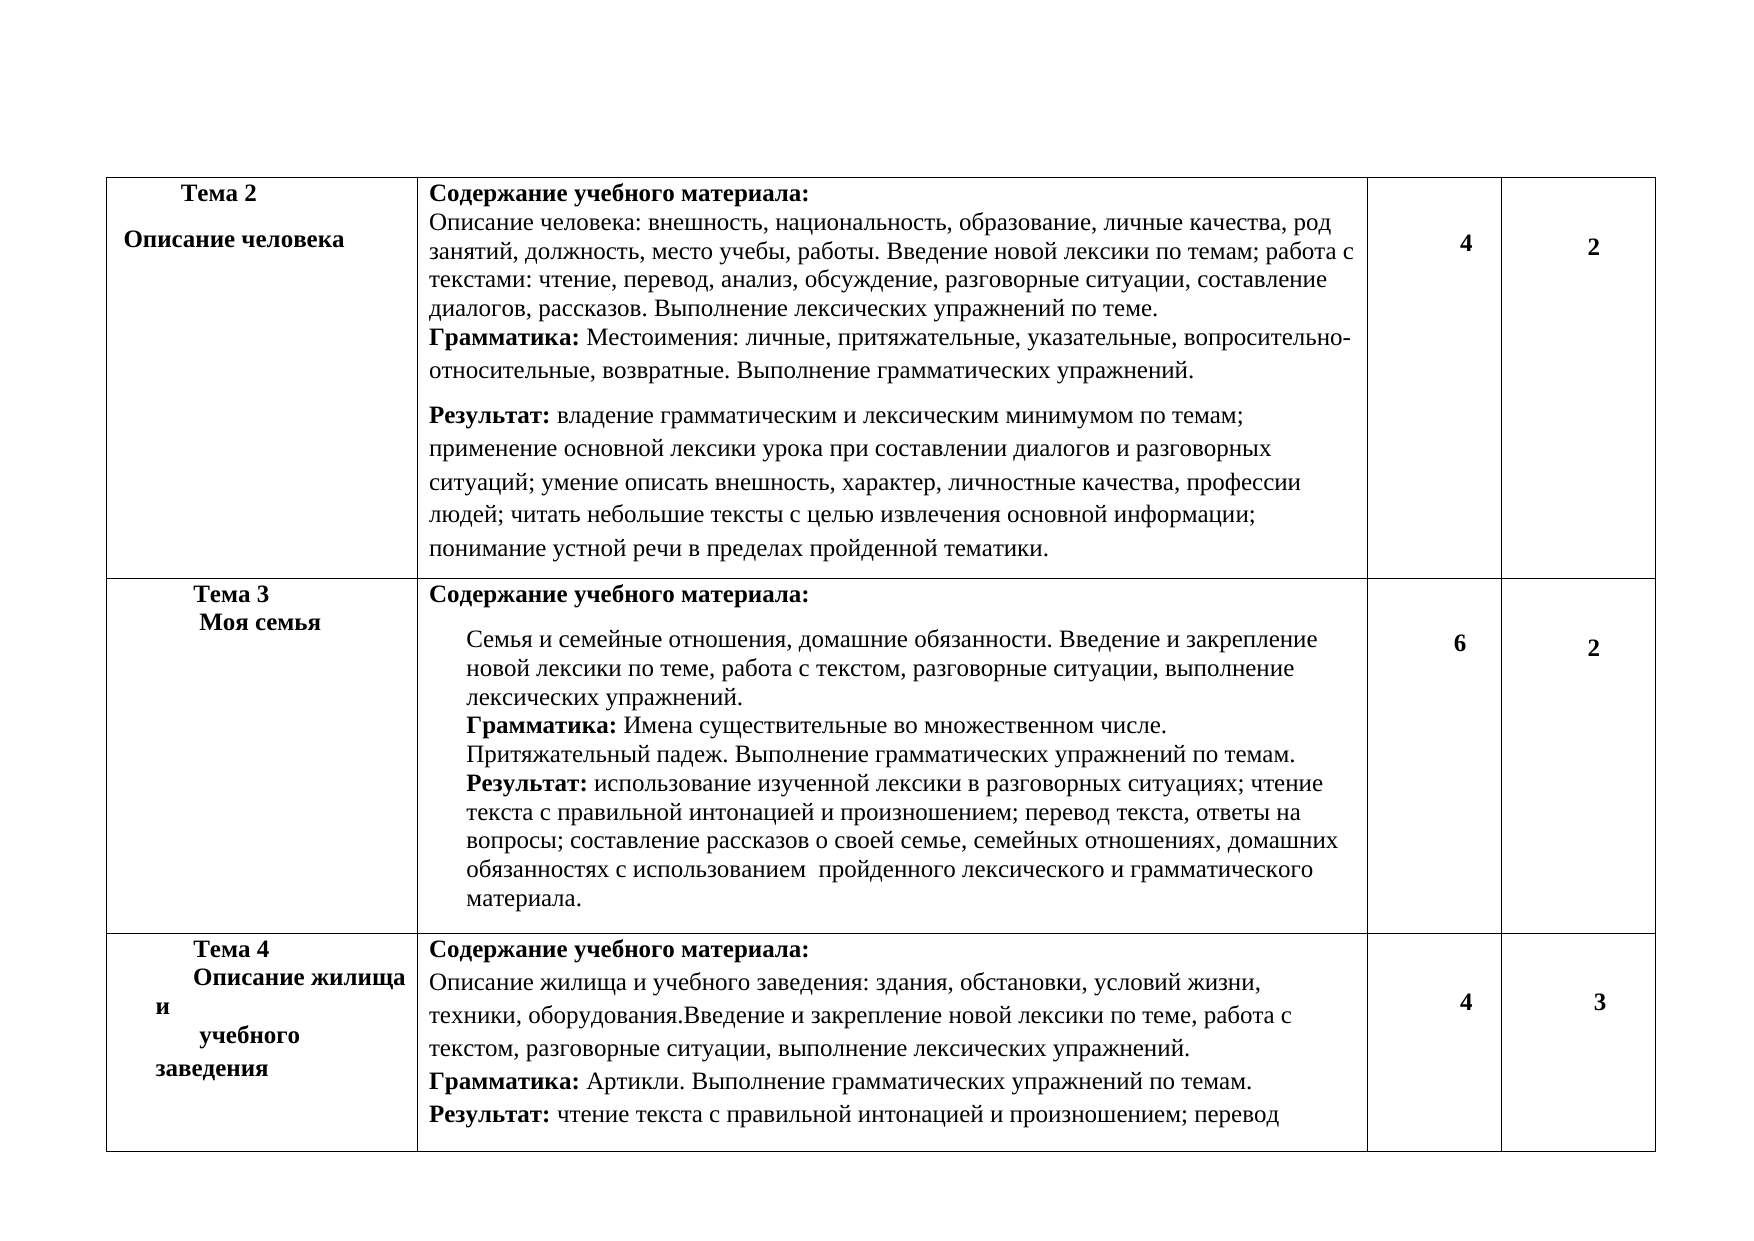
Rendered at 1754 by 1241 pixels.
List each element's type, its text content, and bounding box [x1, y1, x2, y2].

table_cell 2 [1502, 178, 1655, 578]
table_cell 2 [1502, 579, 1655, 933]
table_cell 6 [1368, 579, 1501, 933]
table_cell 4 [1368, 934, 1501, 1151]
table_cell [107, 934, 417, 1151]
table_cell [418, 934, 1367, 1151]
table_cell Тема 3 Моя семья [107, 579, 417, 933]
table_cell 4 [1368, 178, 1501, 578]
table_cell Тема 2 Описание человека [107, 178, 417, 578]
table_cell Содержание учебного материала: Семья и семейные отношения, домашние обязанности. Введение и закрепление новой лексики по теме, работа с текстом, разговорные ситуации, выполнение лексических упражнений. Грамматика: Имена существительные во множественном числе. Притяжательный падеж. Выполнение грамматических упражнений по темам. Результат: использование изученной лексики в разговорных ситуациях; чтение текста с правильной интонацией и произношением; перевод текста, ответы на вопросы; составление рассказов о своей семье, семейных отношениях, домашних обязанностях с использованием пройденного лексического и грамматического материала. [418, 579, 1367, 933]
table_cell 3 [1502, 934, 1655, 1151]
table_cell Содержание учебного материала: Описание человека: внешность, национальность, образование, личные качества, род занятий, должность, место учебы, работы. Введение новой лексики по темам; работа с текстами: чтение, перевод, анализ, обсуждение, разговорные ситуации, составление диалогов, рассказов. Выполнение лексических упражнений по теме. Грамматика: Местоимения: личные, притяжательные, указательные, вопросительно-относительные, возвратные. Выполнение грамматических упражнений. Результат: владение грамматическим и лексическим минимумом по темам; применение основной лексики урока при составлении диалогов и разговорных ситуаций; умение описать внешность, характер, личностные качества, профессии людей; читать небольшие тексты с целью извлечения основной информации; понимание устной речи в пределах пройденной тематики. [418, 178, 1367, 578]
